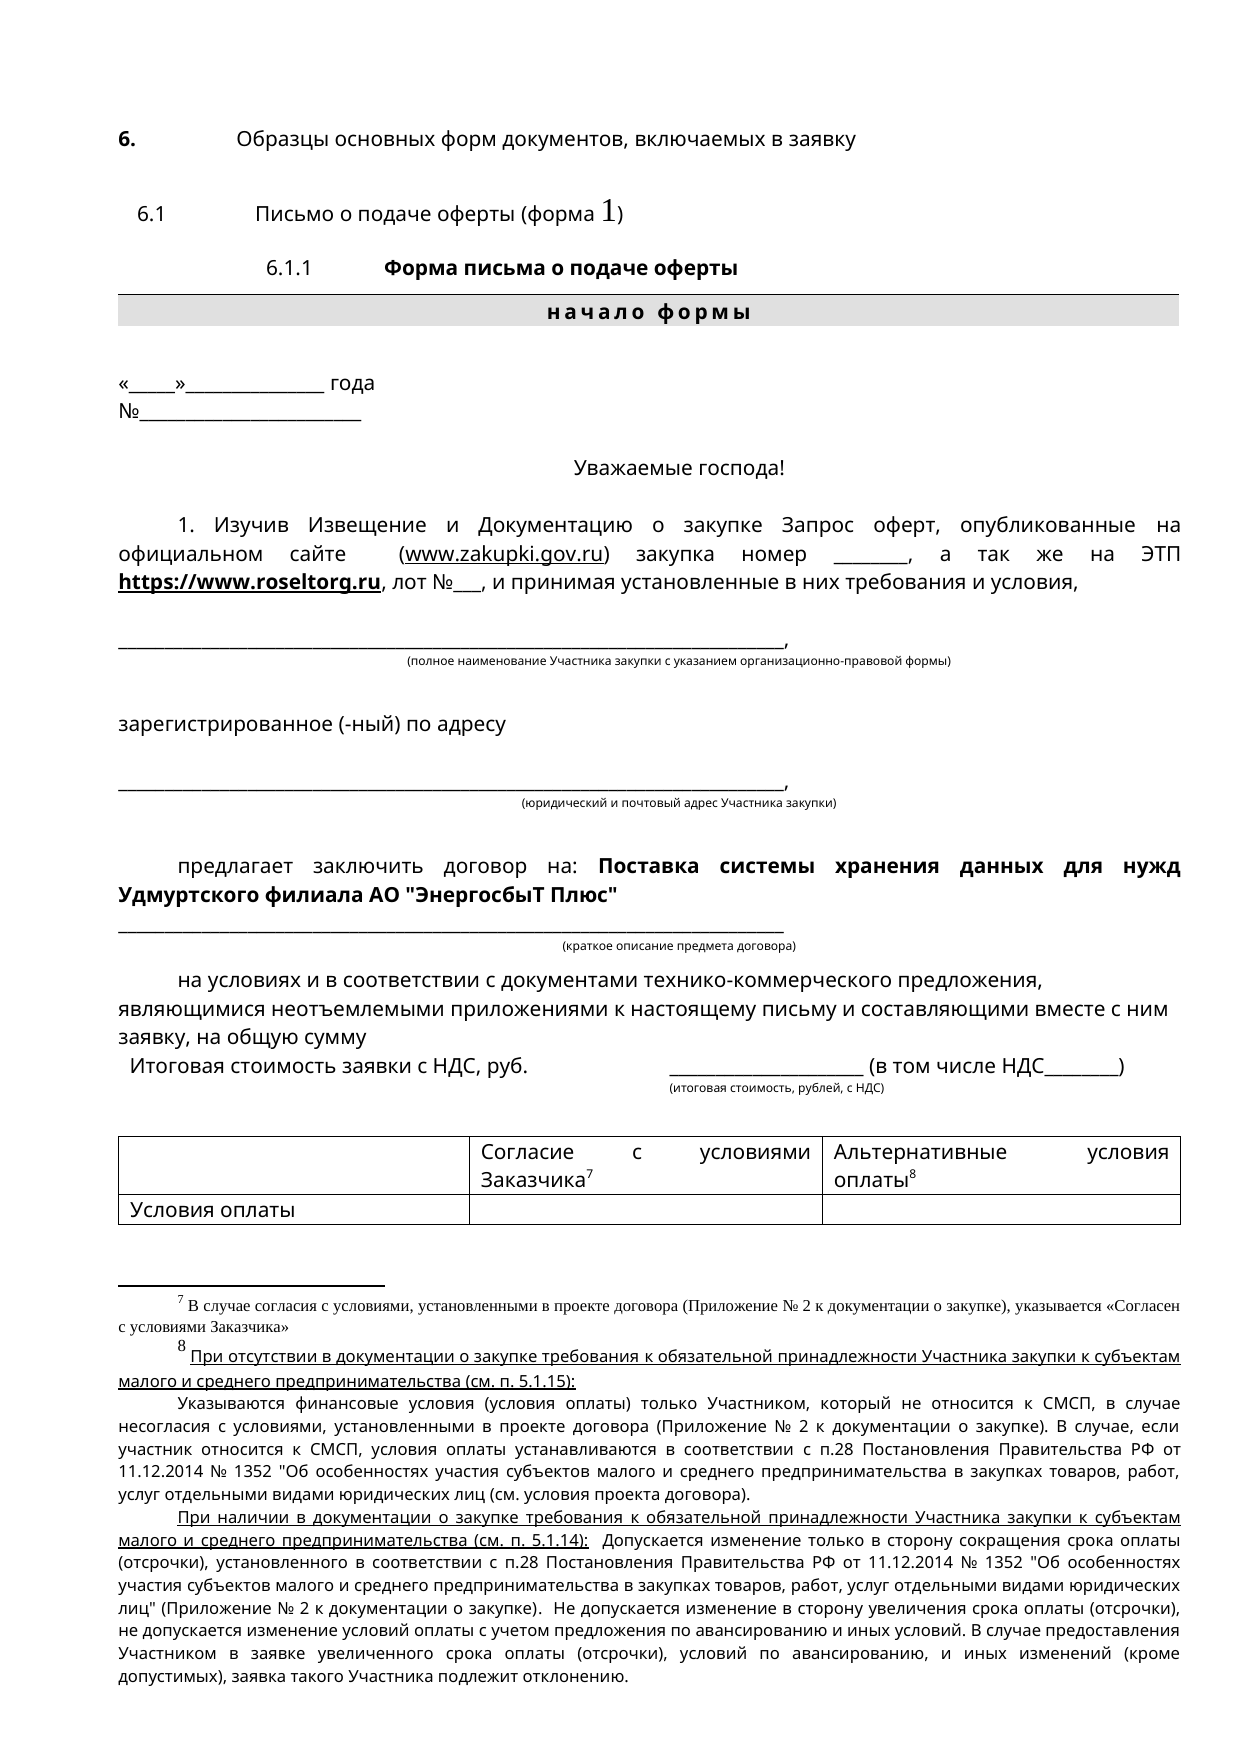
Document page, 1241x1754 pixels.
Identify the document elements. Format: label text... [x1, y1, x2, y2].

text зарегистрированное (-ный) по адресу [118, 709, 1181, 738]
text (юридический и почтовый адрес Участника закупки) [118, 795, 1181, 823]
table_header Согласие с условиями Заказчика [470, 1137, 822, 1194]
text на условиях и в соответствии с документами технико-коммерческого предложения, являющимися неотъемлемыми приложениями к настоящему письму и составляющими вместе с ним заявку, на общую сумму [118, 965, 1181, 1051]
text предлагает заключить договор на: Поставка системы хранения данных для нужд Удмуртского филиала АО "ЭнергосбыТ Плюс" [118, 852, 1181, 908]
table_cell Условия оплаты [119, 1195, 469, 1223]
text (полное наименование Участника закупки с указанием организационно-правовой формы) [118, 653, 1181, 681]
text ________________________________________________________________________, [118, 624, 1181, 653]
subtitle Образцы основных форм документов, включаемых в заявку [118, 124, 1181, 152]
text «_____»_______________ года [118, 368, 635, 397]
list Форма письма о подаче оферты [266, 253, 1181, 282]
text начало формы [118, 295, 1179, 326]
text 1. Изучив Извещение и Документацию о закупке Запрос оферт, опубликованные на официальном сайте (www.zakupki.gov.ru) закупка номер ________, а так же на ЭТП https://www.roseltorg.ru, лот №___, и принимая установленные в них требования и условия, [118, 510, 1181, 596]
subtitle Письмо о подаче оферты (форма 1) [137, 190, 1181, 228]
text ________________________________________________________________________, [118, 766, 1181, 795]
table_cell [470, 1195, 822, 1223]
text №________________________ [118, 397, 635, 425]
table_cell [823, 1195, 1180, 1223]
table_header Итоговая стоимость заявки с НДС, руб. [118, 1051, 658, 1108]
table_header [119, 1137, 469, 1194]
table_header _____________________ (в том числе НДС________) (итоговая стоимость, рублей, с НДС) [658, 1051, 1198, 1108]
text Уважаемые господа! [118, 453, 1181, 482]
text ________________________________________________________________________ [118, 908, 1181, 937]
text (краткое описание предмета договора) [118, 937, 1181, 965]
table_header Альтернативные условия оплаты [823, 1137, 1180, 1194]
